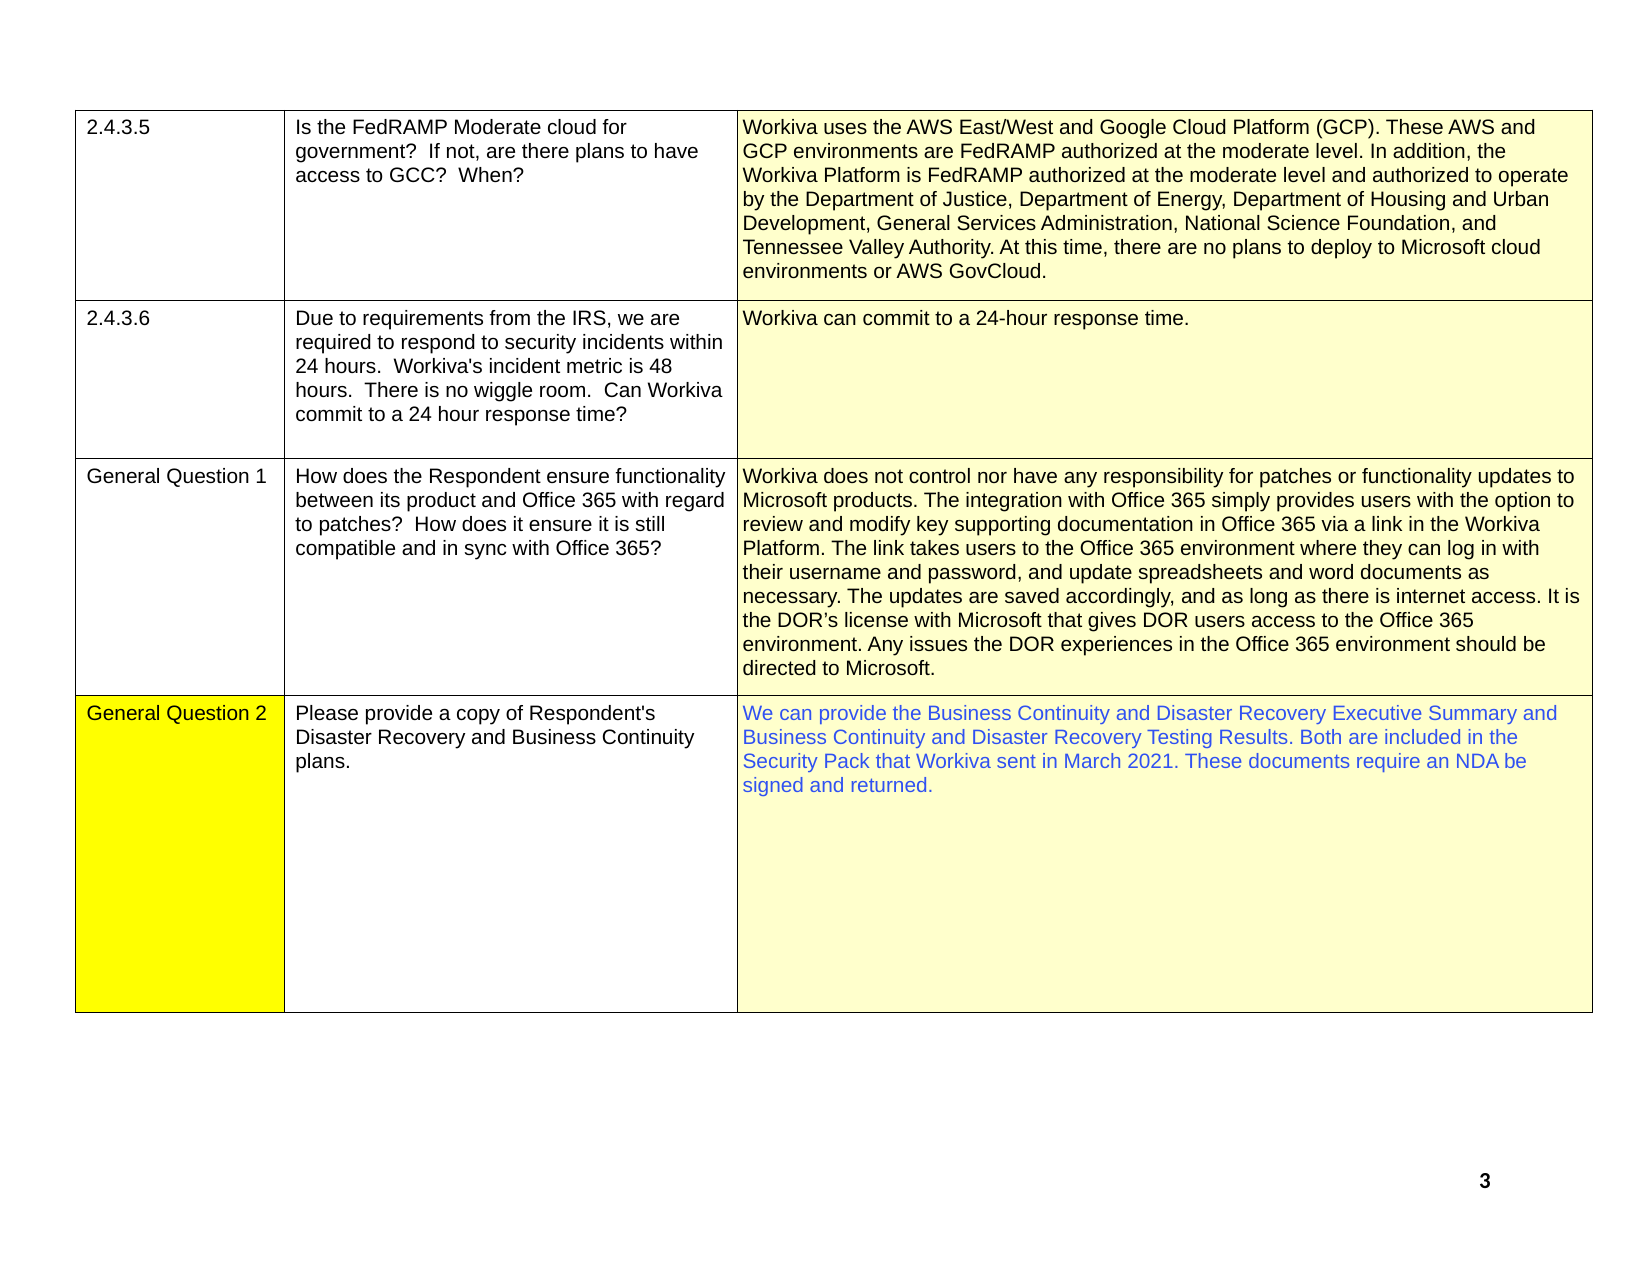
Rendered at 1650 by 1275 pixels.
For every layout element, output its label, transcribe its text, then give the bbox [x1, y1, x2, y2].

table_cell Workiva can commit to a 24-hour response time. [738, 301, 1592, 458]
table_cell Due to requirements from the IRS, we are required to respond to security incidents within 24 hours. Workiva's incident metric is 48 hours. There is no wiggle room. Can Workiva commit to a 24 hour response time? [285, 301, 737, 458]
table_cell How does the Respondent ensure functionality between its product and Office 365 with regard to patches? How does it ensure it is still compatible and in sync with Office 365? [285, 459, 737, 695]
table_cell Workiva uses the AWS East/West and Google Cloud Platform (GCP). These AWS and GCP environments are FedRAMP authorized at the moderate level. In addition, the Workiva Platform is FedRAMP authorized at the moderate level and authorized to operate by the Department of Justice, Department of Energy, Department of Housing and Urban Development, General Services Administration, National Science Foundation, and Tennessee Valley Authority. At this time, there are no plans to deploy to Microsoft cloud environments or AWS GovCloud. [738, 111, 1592, 300]
table_cell Workiva does not control nor have any responsibility for patches or functionality updates to Microsoft products. The integration with Office 365 simply provides users with the option to review and modify key supporting documentation in Office 365 via a link in the Workiva Platform. The link takes users to the Office 365 environment where they can log in with their username and password, and update spreadsheets and word documents as necessary. The updates are saved accordingly, and as long as there is internet access. It is the DOR’s license with Microsoft that gives DOR users access to the Office 365 environment. Any issues the DOR experiences in the Office 365 environment should be directed to Microsoft. [738, 459, 1592, 695]
table_cell Please provide a copy of Respondent's Disaster Recovery and Business Continuity plans. [285, 696, 737, 1012]
table_cell We can provide the Business Continuity and Disaster Recovery Executive Summary and Business Continuity and Disaster Recovery Testing Results. Both are included in the Security Pack that Workiva sent in March 2021. These documents require an NDA be signed and returned. [738, 696, 1592, 1012]
table_cell 2.4.3.5 [76, 111, 284, 300]
table_cell Is the FedRAMP Moderate cloud for government? If not, are there plans to have access to GCC? When? [285, 111, 737, 300]
table_cell 2.4.3.6 [76, 301, 284, 458]
table_cell General Question 1 [76, 459, 284, 695]
table_cell General Question 2 [76, 696, 284, 1012]
